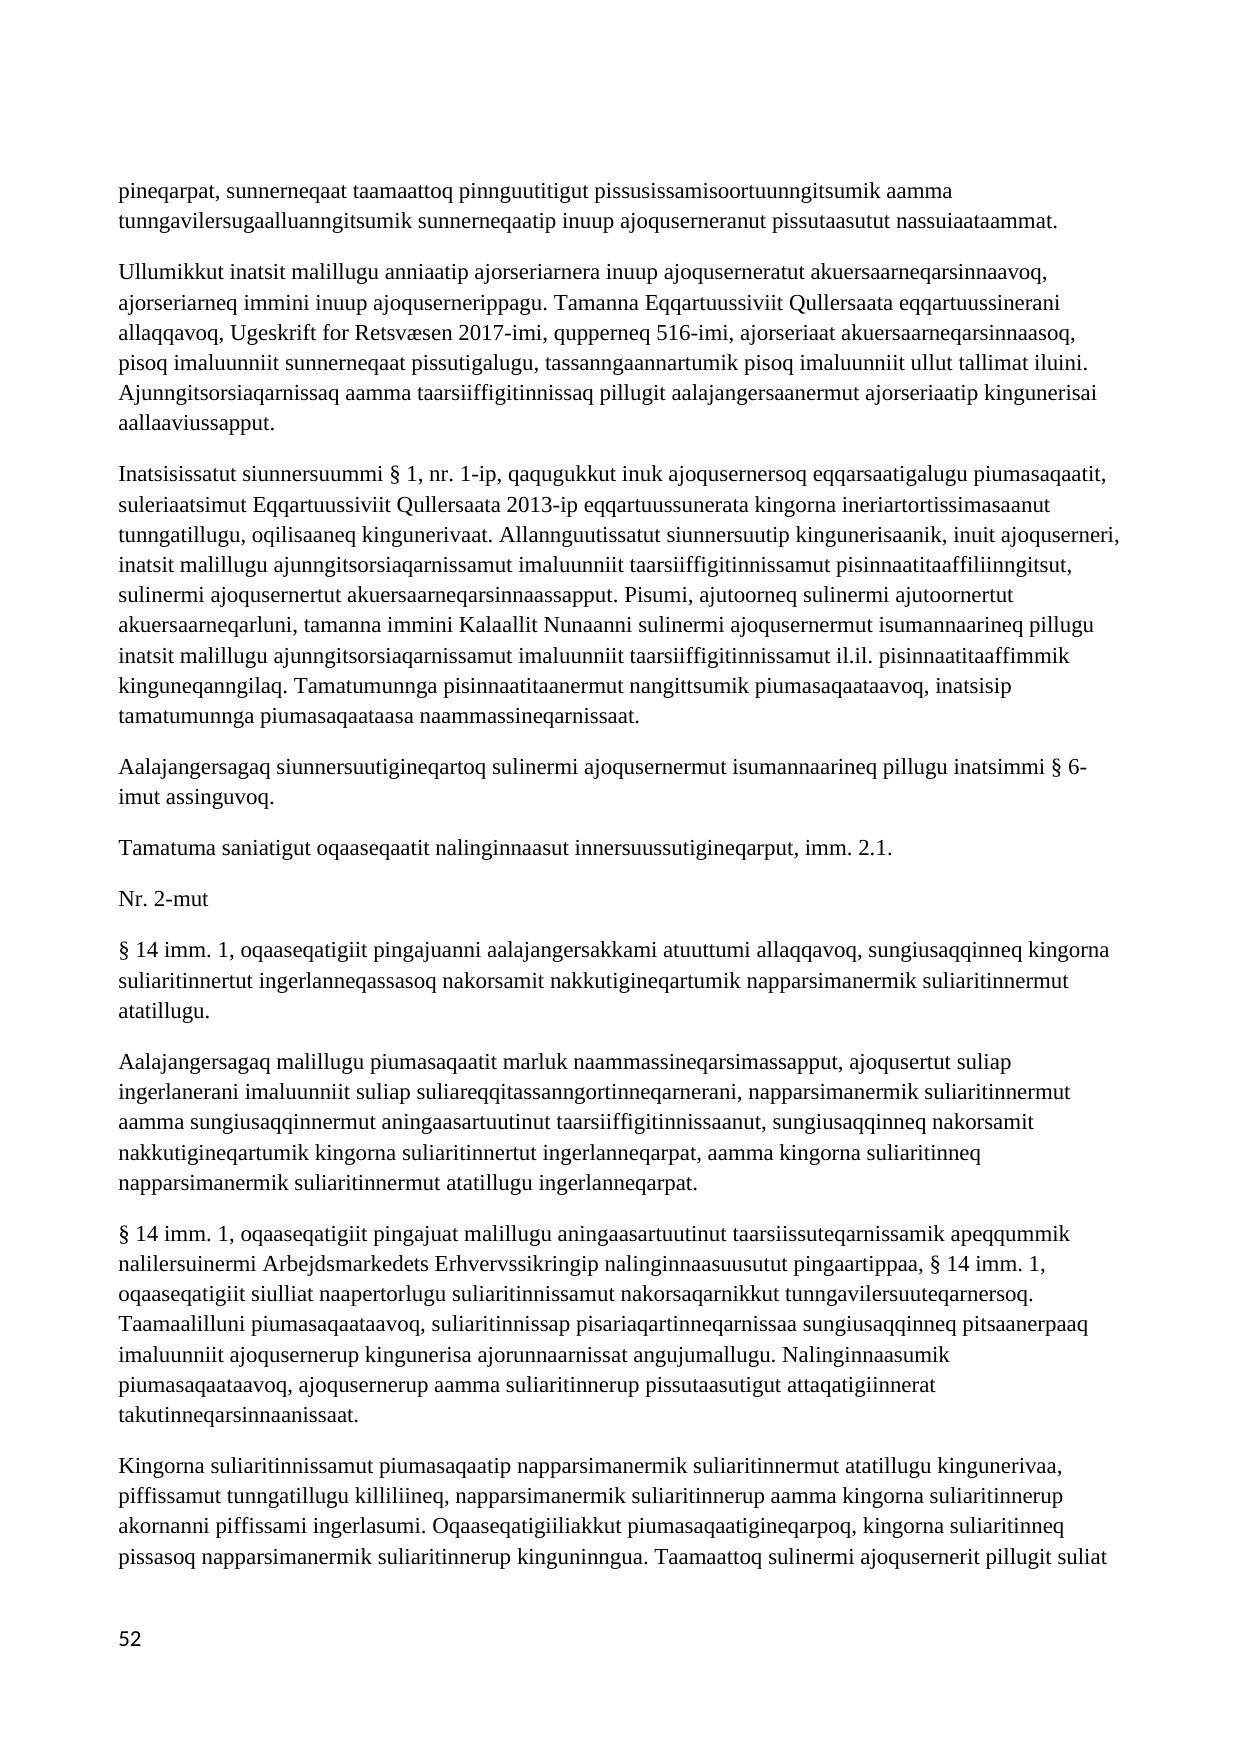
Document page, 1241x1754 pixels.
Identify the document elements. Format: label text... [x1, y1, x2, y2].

text Aalajangersagaq siunnersuutigineqartoq sulinermi ajoqusernermut isumannaarineq pillugu inatsimmi § 6-imut assinguvoq. [118, 753, 1122, 810]
text Aalajangersagaq malillugu piumasaqaatit marluk naammassineqarsimassapput, ajoqusertut suliap ingerlanerani imaluunniit suliap suliareqqitassanngortinneqarnerani, napparsimanermik suliaritinnermut aamma sungiusaqqinnermut aningaasartuutinut taarsiiffigitinnissaanut, sungiusaqqinneq nakorsamit nakkutigineqartumik kingorna suliaritinnertut ingerlanneqarpat, aamma kingorna suliaritinneq napparsimanermik suliaritinnermut atatillugu ingerlanneqarpat. [118, 1048, 1122, 1195]
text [118, 177, 1122, 234]
text Nr. 2-mut [118, 886, 1122, 912]
text § 14 imm. 1, oqaaseqatigiit pingajuanni aalajangersakkami atuuttumi allaqqavoq, sungiusaqqinneq kingorna suliaritinnertut ingerlanneqassasoq nakorsamit nakkutigineqartumik napparsimanermik suliaritinnermut atatillugu. [118, 937, 1122, 1023]
text Ullumikkut inatsit malillugu anniaatip ajorseriarnera inuup ajoquserneratut akuersaarneqarsinnaavoq, ajorseriarneq immini inuup ajoqusernerippagu. Tamanna Eqqartuussiviit Qullersaata eqqartuussinerani allaqqavoq, Ugeskrift for Retsvæsen 2017-imi, qupperneq 516-imi, ajorseriaat akuersaarneqarsinnaasoq, pisoq imaluunniit sunnerneqaat pissutigalugu, tassanngaannartumik pisoq imaluunniit ullut tallimat iluini. Ajunngitsorsiaqarnissaq aamma taarsiiffigitinnissaq pillugit aalajangersaanermut ajorseriaatip kingunerisai aallaaviussapput. [118, 258, 1122, 436]
text Inatsisissatut siunnersuummi § 1, nr. 1-ip, qaqugukkut inuk ajoqusernersoq eqqarsaatigalugu piumasaqaatit, suleriaatsimut Eqqartuussiviit Qullersaata 2013-ip eqqartuussunerata kingorna ineriartortissimasaanut tunngatillugu, oqilisaaneq kingunerivaat. Allannguutissatut siunnersuutip kingunerisaanik, inuit ajoquserneri, inatsit malillugu ajunngitsorsiaqarnissamut imaluunniit taarsiiffigitinnissamut pisinnaatitaaffiliinngitsut, sulinermi ajoqusernertut akuersaarneqarsinnaassapput. Pisumi, ajutoorneq sulinermi ajutoornertut akuersaarneqarluni, tamanna immini Kalaallit Nunaanni sulinermi ajoqusernermut isumannaarineq pillugu inatsit malillugu ajunngitsorsiaqarnissamut imaluunniit taarsiiffigitinnissamut il.il. pisinnaatitaaffimmik kinguneqanngilaq. Tamatumunnga pisinnaatitaanermut nangittsumik piumasaqaataavoq, inatsisip tamatumunnga piumasaqaataasa naammassineqarnissaat. [118, 461, 1122, 728]
text § 14 imm. 1, oqaaseqatigiit pingajuat malillugu aningaasartuutinut taarsiissuteqarnissamik apeqqummik nalilersuinermi Arbejdsmarkedets Erhvervssikringip nalinginnaasuusutut pingaartippaa, § 14 imm. 1, oqaaseqatigiit siulliat naapertorlugu suliaritinnissamut nakorsaqarnikkut tunngavilersuuteqarnersoq. Taamaalilluni piumasaqaataavoq, suliaritinnissap pisariaqartinneqarnissaa sungiusaqqinneq pitsaanerpaaq imaluunniit ajoqusernerup kingunerisa ajorunnaarnissat angujumallugu. Nalinginnaasumik piumasaqaataavoq, ajoqusernerup aamma suliaritinnerup pissutaasutigut attaqatigiinnerat takutinneqarsinnaanissaat. [118, 1220, 1122, 1427]
text Tamatuma saniatigut oqaaseqaatit nalinginnaasut innersuussutigineqarput, imm. 2.1. [118, 834, 1122, 861]
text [118, 1452, 1122, 1569]
